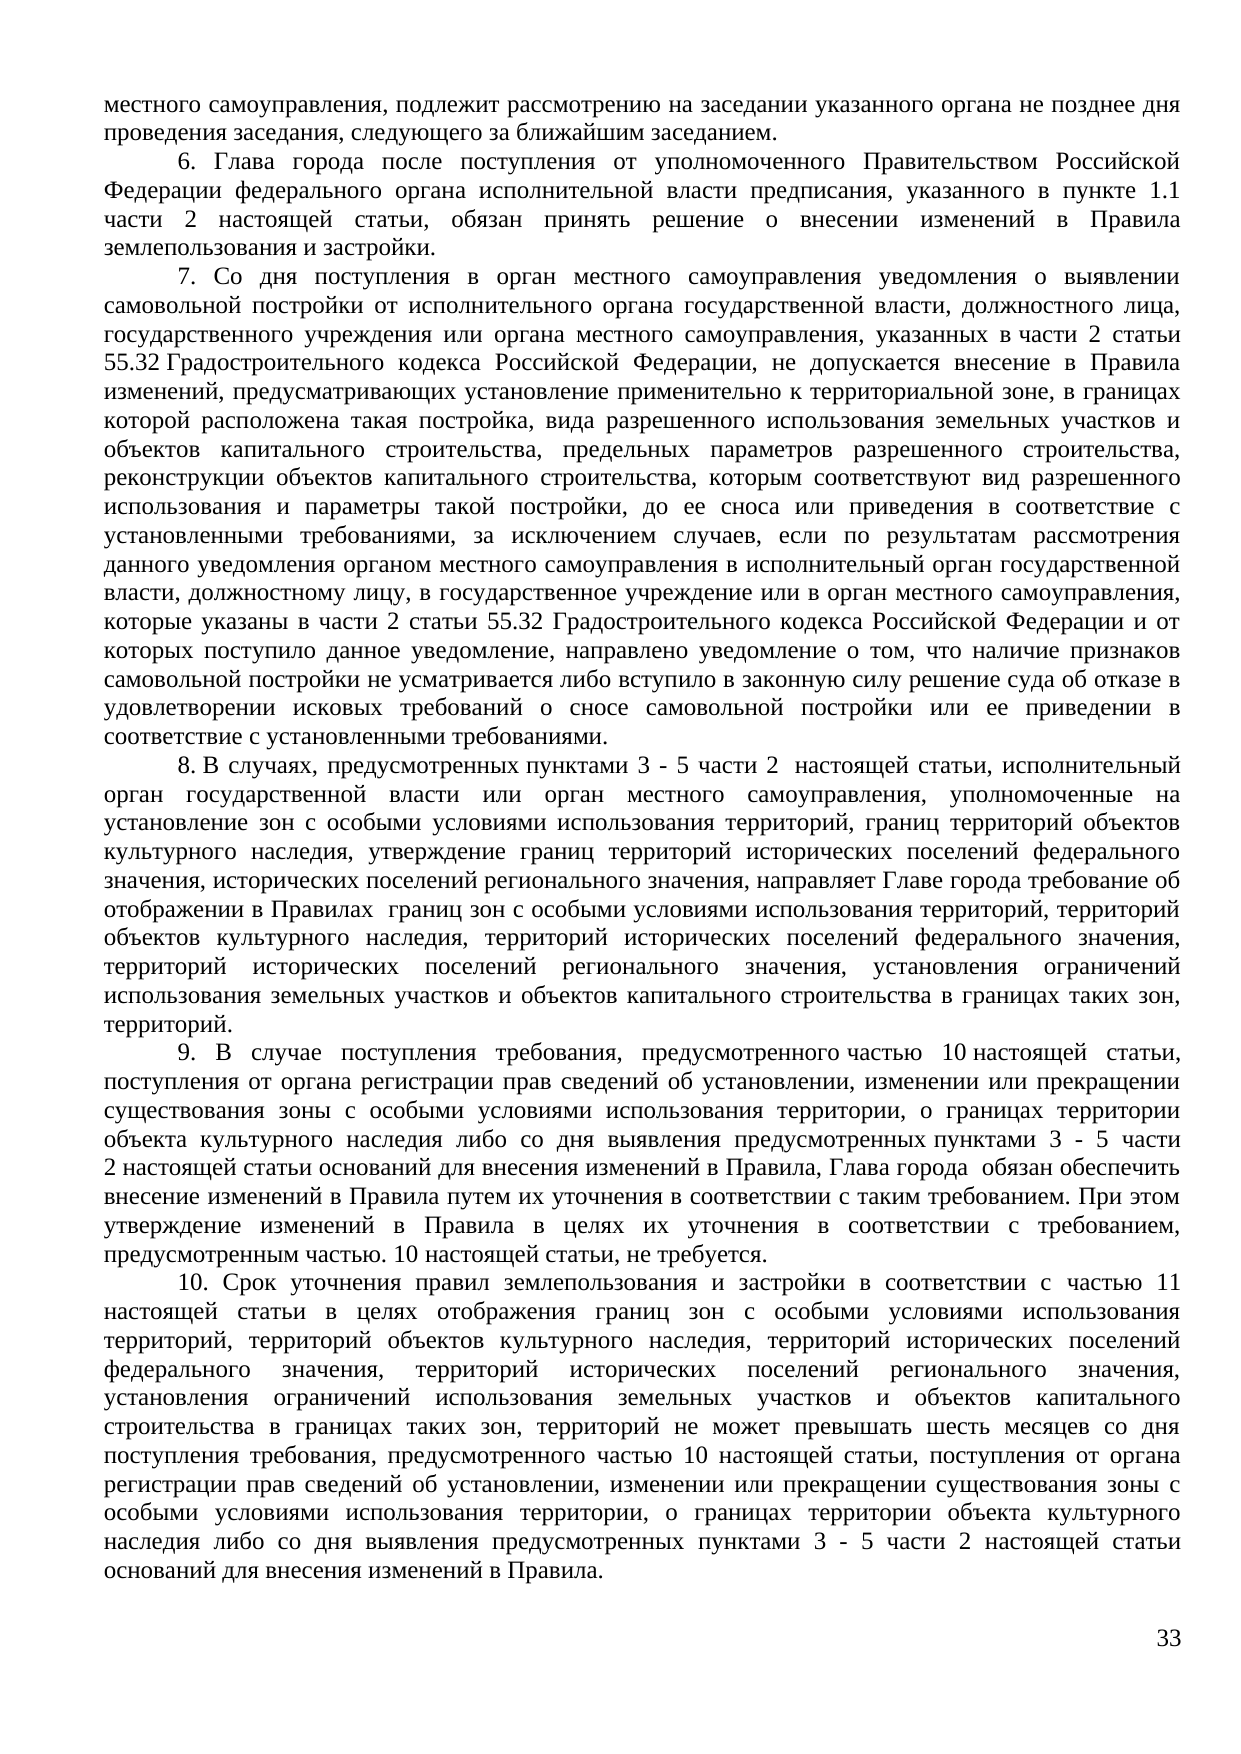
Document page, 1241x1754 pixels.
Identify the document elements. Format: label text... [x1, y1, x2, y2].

text 7. Со дня поступления в орган местного самоуправления уведомления о выявлении самовольной постройки от исполнительного органа государственной власти, должностного лица, государственного учреждения или органа местного самоуправления, указанных в части 2 статьи 55.32 Градостроительного кодекса Российской Федерации, не допускается внесение в Правила изменений, предусматривающих установление применительно к территориальной зоне, в границах которой расположена такая постройка, вида разрешенного использования земельных участков и объектов капитального строительства, предельных параметров разрешенного строительства, реконструкции объектов капитального строительства, которым соответствуют вид разрешенного использования и параметры такой постройки, до ее сноса или приведения в соответствие с установленными требованиями, за исключением случаев, если по результатам рассмотрения данного уведомления органом местного самоуправления в исполнительный орган государственной власти, должностному лицу, в государственное учреждение или в орган местного самоуправления, которые указаны в части 2 статьи 55.32 Градостроительного кодекса Российской Федерации и от которых поступило данное уведомление, направлено уведомление о том, что наличие признаков самовольной постройки не усматривается либо вступило в законную силу решение суда об отказе в удовлетворении исковых требований о сносе самовольной постройки или ее приведении в соответствие с установленными требованиями. [103, 261, 1181, 750]
text 8. В случаях, предусмотренных пунктами 3 - 5 части 2 настоящей статьи, исполнительный орган государственной власти или орган местного самоуправления, уполномоченные на установление зон с особыми условиями использования территорий, границ территорий объектов культурного наследия, утверждение границ территорий исторических поселений федерального значения, исторических поселений регионального значения, направляет Главе города требование об отображении в Правилах границ зон с особыми условиями использования территорий, территорий объектов культурного наследия, территорий исторических поселений федерального значения, территорий исторических поселений регионального значения, установления ограничений использования земельных участков и объектов капитального строительства в границах таких зон, территорий. [103, 750, 1181, 1037]
text 10. Срок уточнения правил землепользования и застройки в соответствии с частью 11 настоящей статьи в целях отображения границ зон с особыми условиями использования территорий, территорий объектов культурного наследия, территорий исторических поселений федерального значения, территорий исторических поселений регионального значения, установления ограничений использования земельных участков и объектов капитального строительства в границах таких зон, территорий не может превышать шесть месяцев со дня поступления требования, предусмотренного частью 10 настоящей статьи, поступления от органа регистрации прав сведений об установлении, изменении или прекращении существования зоны с особыми условиями использования территории, о границах территории объекта культурного наследия либо со дня выявления предусмотренных пунктами 3 - 5 части 2 настоящей статьи оснований для внесения изменений в Правила. [103, 1267, 1181, 1584]
text 9. В случае поступления требования, предусмотренного частью 10 настоящей статьи, поступления от органа регистрации прав сведений об установлении, изменении или прекращении существования зоны с особыми условиями использования территории, о границах территории объекта культурного наследия либо со дня выявления предусмотренных пунктами 3 - 5 части 2 настоящей статьи оснований для внесения изменений в Правила, Глава города обязан обеспечить внесение изменений в Правила путем их уточнения в соответствии с таким требованием. При этом утверждение изменений в Правила в целях их уточнения в соответствии с требованием, предусмотренным частью. 10 настоящей статьи, не требуется. [103, 1037, 1181, 1267]
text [103, 89, 1181, 146]
text 6. Глава города после поступления от уполномоченного Правительством Российской Федерации федерального органа исполнительной власти предписания, указанного в пункте 1.1 части 2 настоящей статьи, обязан принять решение о внесении изменений в Правила землепользования и застройки. [103, 146, 1181, 261]
